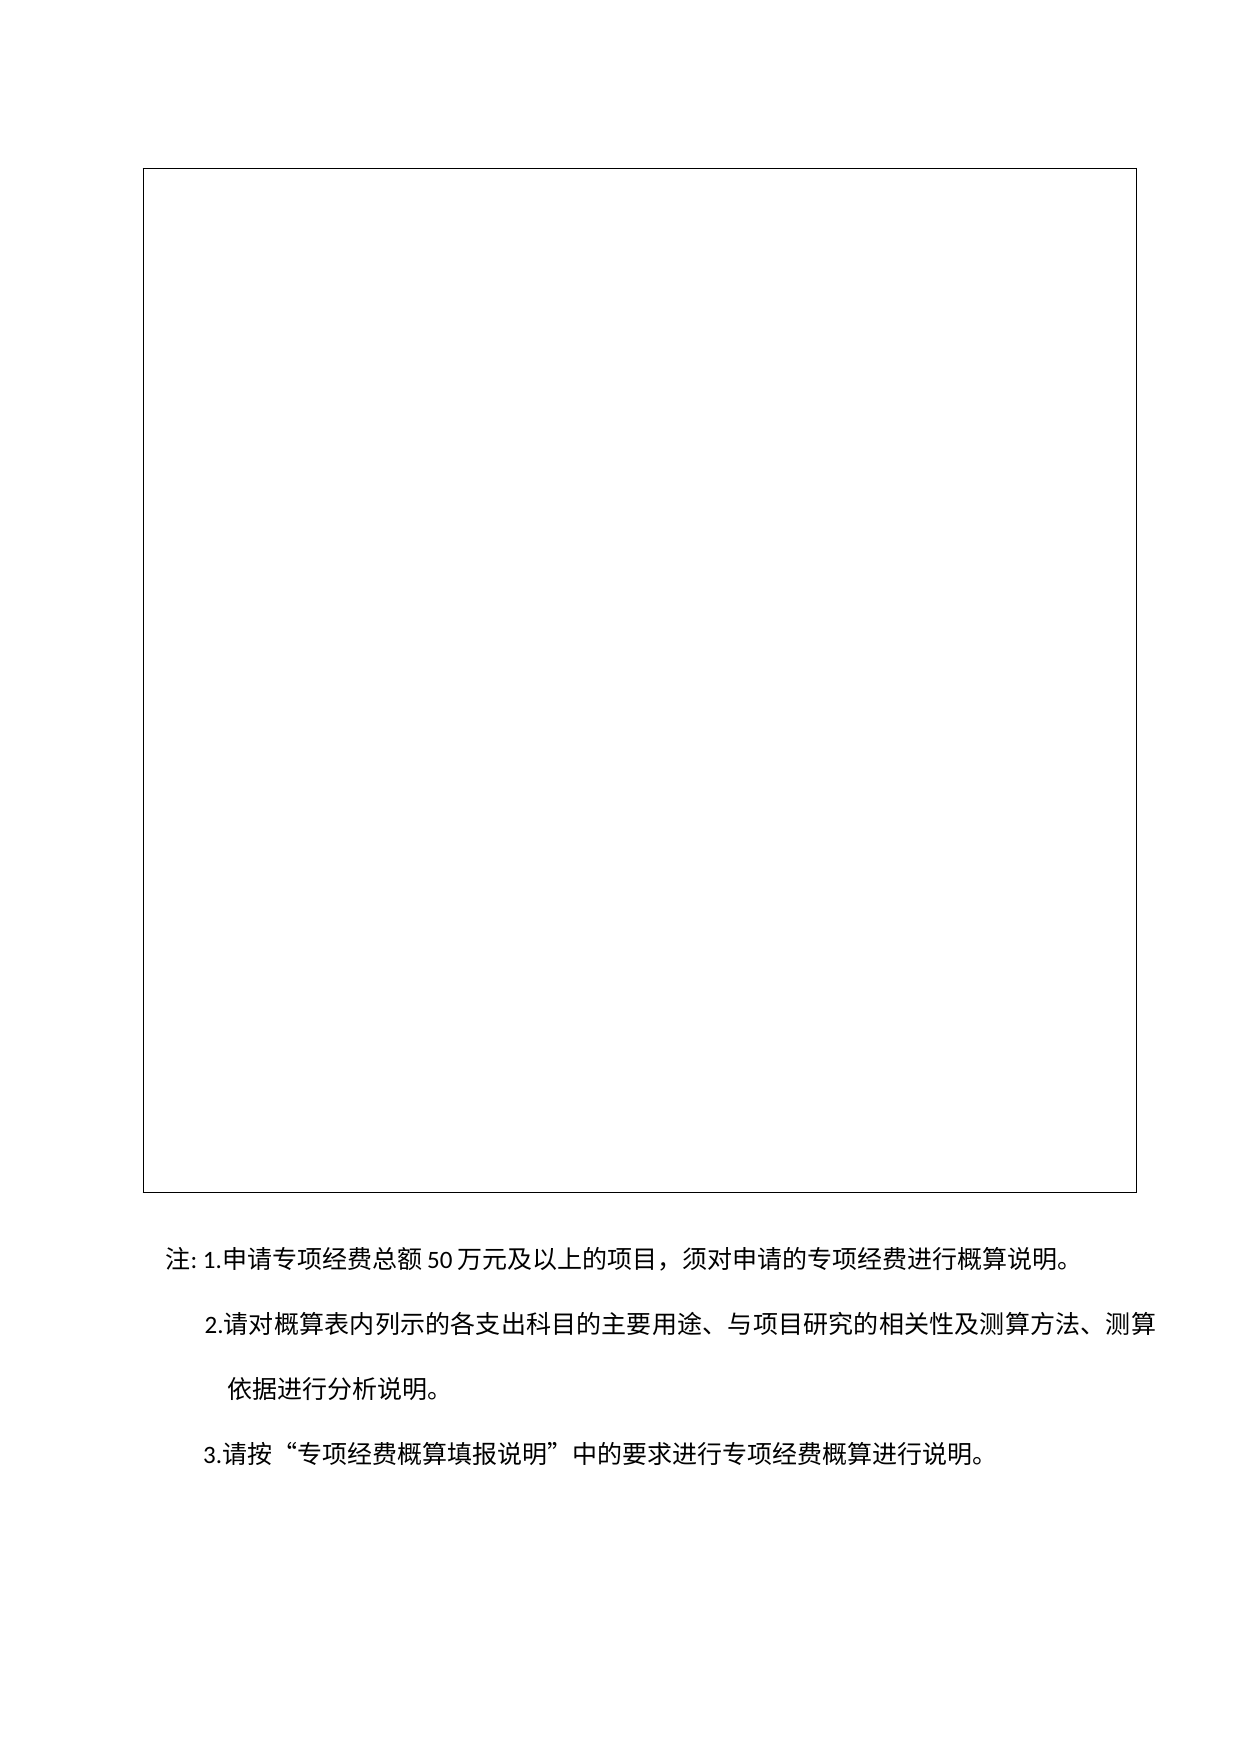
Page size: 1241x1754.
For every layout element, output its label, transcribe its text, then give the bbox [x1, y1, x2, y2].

list 2.请对概算表内列示的各支出科目的主要用途、与项目研究的相关性及测算方法、测算依据进行分析说明。 [204, 1291, 1157, 1421]
table_cell [144, 169, 1136, 1192]
text 注: 1.申请专项经费总额50万元及以上的项目，须对申请的专项经费进行概算说明。 [165, 1226, 1157, 1291]
list 3.请按“专项经费概算填报说明”中的要求进行专项经费概算进行说明。 [203, 1421, 1157, 1486]
